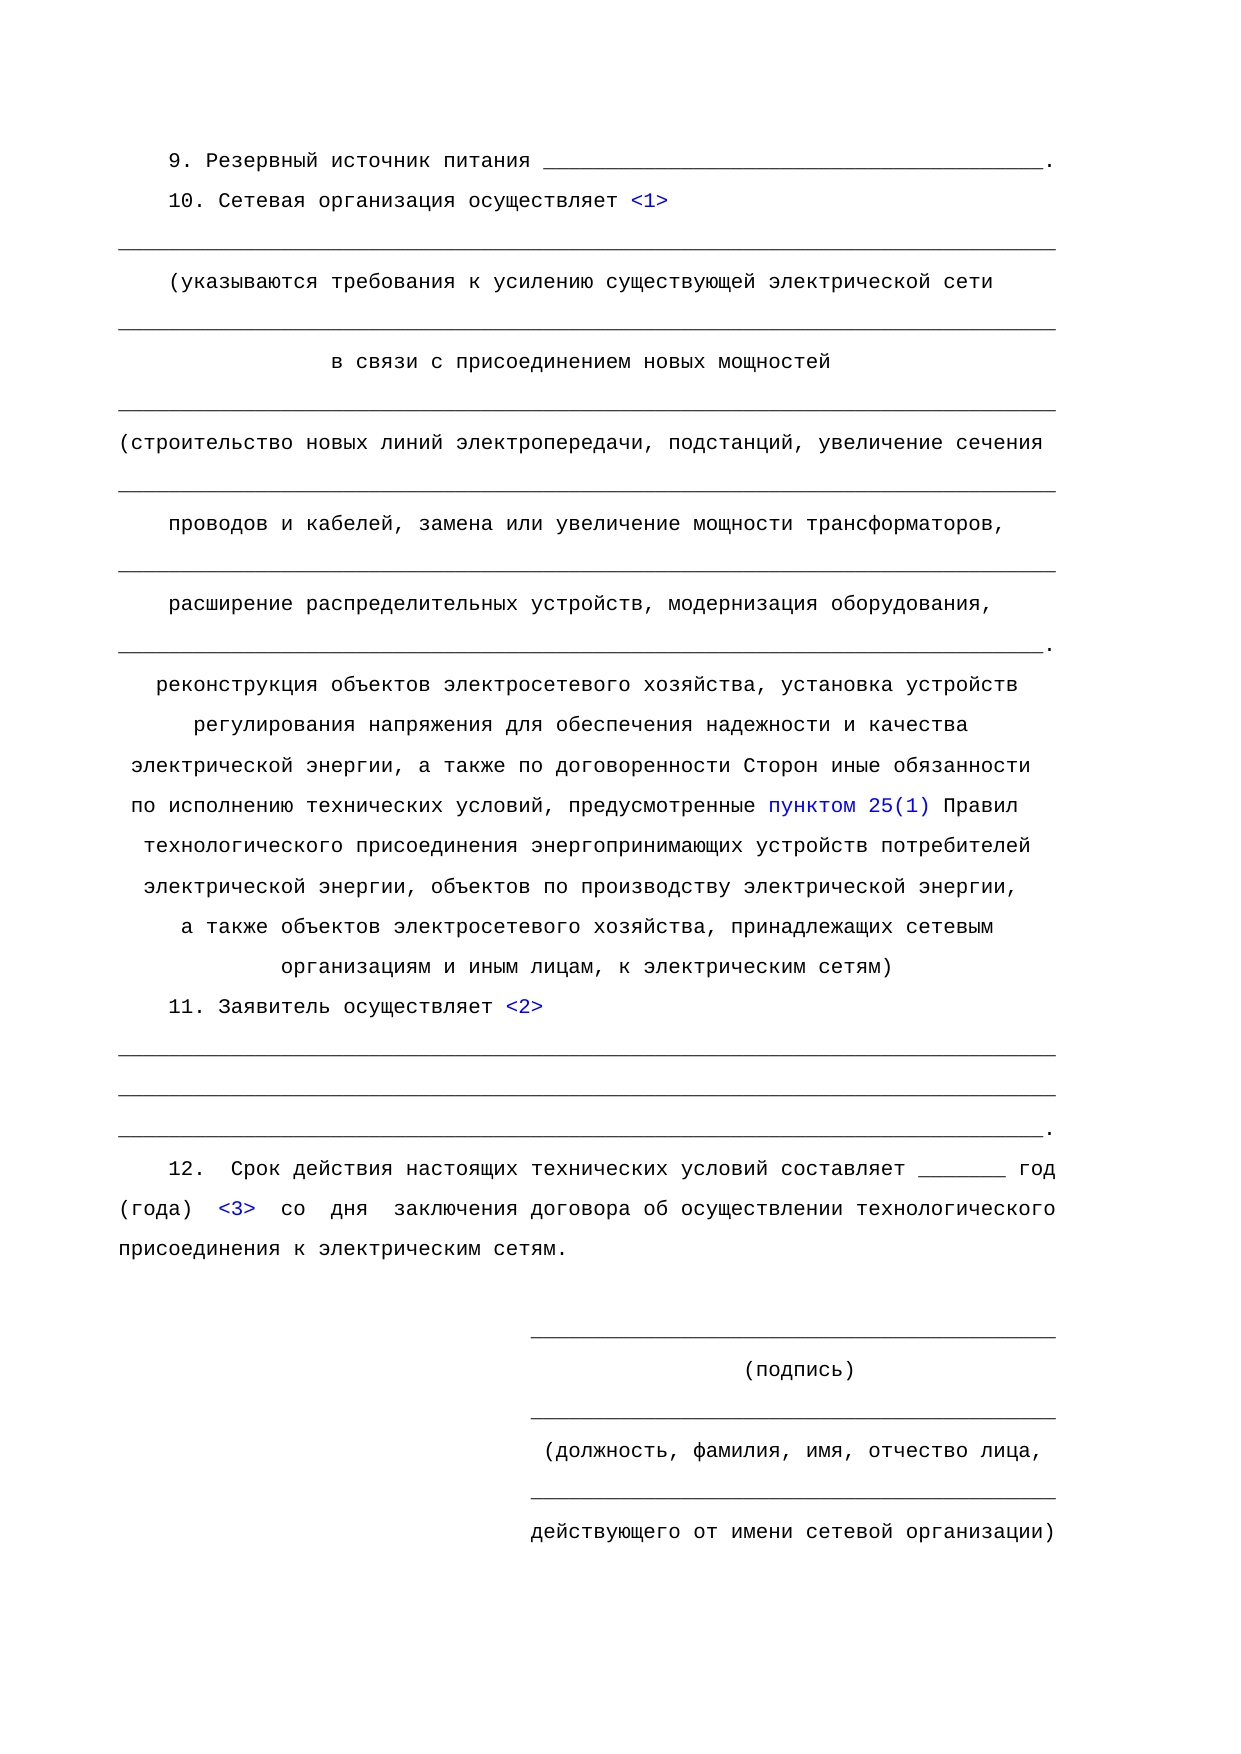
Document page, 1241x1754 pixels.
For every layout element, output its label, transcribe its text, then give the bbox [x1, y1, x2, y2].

text присоединения к электрическим сетям. [118, 1238, 1181, 1262]
text электрической энергии, а также по договоренности Сторон иные обязанности [118, 755, 1181, 778]
text организациям и иным лицам, к электрическим сетям) [118, 956, 1181, 980]
text (года) <3> со дня заключения договора об осуществлении технологического [118, 1198, 1181, 1222]
text ___________________________________________________________________________ [118, 472, 1181, 496]
text по исполнению технических условий, предусмотренные пунктом 25(1) Правил [118, 795, 1181, 819]
text расширение распределительных устройств, модернизация оборудования, [118, 593, 1181, 617]
text (указываются требования к усилению существующей электрической сети [118, 271, 1181, 294]
text __________________________________________ [118, 1319, 1181, 1343]
text (должность, фамилия, имя, отчество лица, [118, 1440, 1181, 1464]
text (строительство новых линий электропередачи, подстанций, увеличение сечения [118, 432, 1181, 456]
text 10. Сетевая организация осуществляет <1> [118, 190, 1181, 214]
text ___________________________________________________________________________ [118, 392, 1181, 416]
text __________________________________________ [118, 1480, 1181, 1504]
text электрической энергии, объектов по производству электрической энергии, [118, 876, 1181, 899]
text ___________________________________________________________________________ [118, 553, 1181, 577]
text 9. Резервный источник питания ________________________________________. [118, 150, 1181, 174]
text реконструкция объектов электросетевого хозяйства, установка устройств [118, 674, 1181, 698]
text ___________________________________________________________________________ [118, 1077, 1181, 1101]
text а также объектов электросетевого хозяйства, принадлежащих сетевым [118, 916, 1181, 939]
text проводов и кабелей, замена или увеличение мощности трансформаторов, [118, 513, 1181, 536]
text ___________________________________________________________________________ [118, 311, 1181, 335]
text (подпись) [118, 1359, 1181, 1383]
text ___________________________________________________________________________ [118, 231, 1181, 254]
text в связи с присоединением новых мощностей [118, 352, 1181, 375]
text действующего от имени сетевой организации) [118, 1521, 1181, 1544]
text технологического присоединения энергопринимающих устройств потребителей [118, 835, 1181, 859]
text __________________________________________________________________________. [118, 634, 1181, 657]
text регулирования напряжения для обеспечения надежности и качества [118, 714, 1181, 738]
text __________________________________________________________________________. [118, 1117, 1181, 1141]
text 12. Срок действия настоящих технических условий составляет _______ год [118, 1158, 1181, 1181]
text 11. Заявитель осуществляет <2> [118, 997, 1181, 1020]
text __________________________________________ [118, 1400, 1181, 1423]
text ___________________________________________________________________________ [118, 1037, 1181, 1061]
